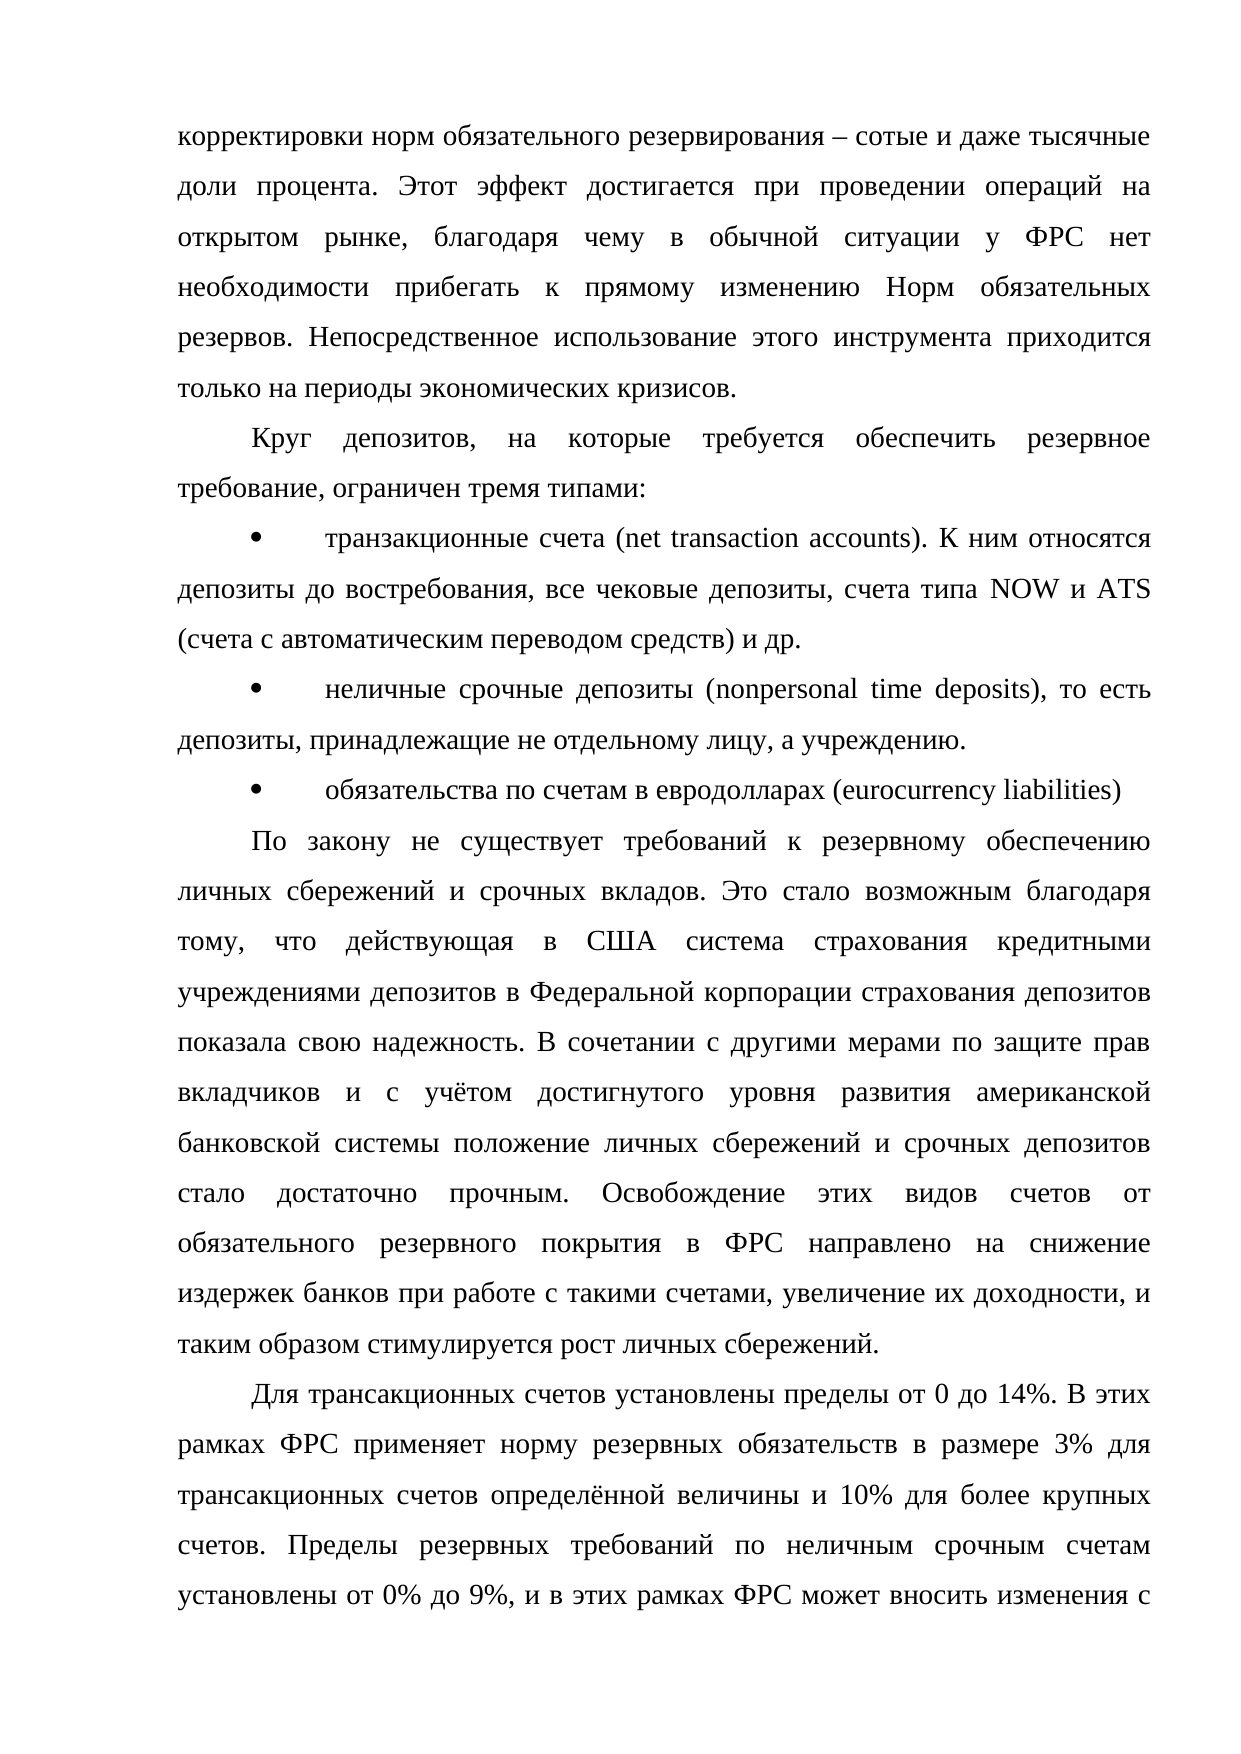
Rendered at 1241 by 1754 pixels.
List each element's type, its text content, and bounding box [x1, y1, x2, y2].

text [177, 1376, 1152, 1611]
list обязательства по счетам в евродолларах (еurocurrency liabilities) [177, 772, 1152, 806]
list транзакционные счета (net transaction accounts). К ним относятся депозиты до востребования, все чековые депозиты, счета типа NOW и ATS (счета с автоматическим переводом средств) и др. [177, 521, 1152, 655]
text Круг депозитов, на которые требуется обеспечить резервное требование, ограничен тремя типами: [177, 420, 1152, 504]
text По закону не существует требований к резервному обеспечению личных сбережений и срочных вкладов. Это стало возможным благодаря тому, что действующая в США система страхования кредитными учреждениями депозитов в Федеральной корпорации страхования депозитов показала свою надежность. В сочетании с другими мерами по защите прав вкладчиков и с учётом достигнутого уровня развития американской банковской системы положение личных сбережений и срочных депозитов стало достаточно прочным. Освобождение этих видов счетов от обязательного резервного покрытия в ФРС направлено на снижение издержек банков при работе с такими счетами, увеличение их доходности, и таким образом стимулируется рост личных сбережений. [177, 823, 1152, 1359]
list неличные срочные депозиты (nonpersonal time deposits), то есть депозиты, принадлежащие не отдельному лицу, а учреждению. [177, 672, 1152, 756]
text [177, 118, 1152, 403]
